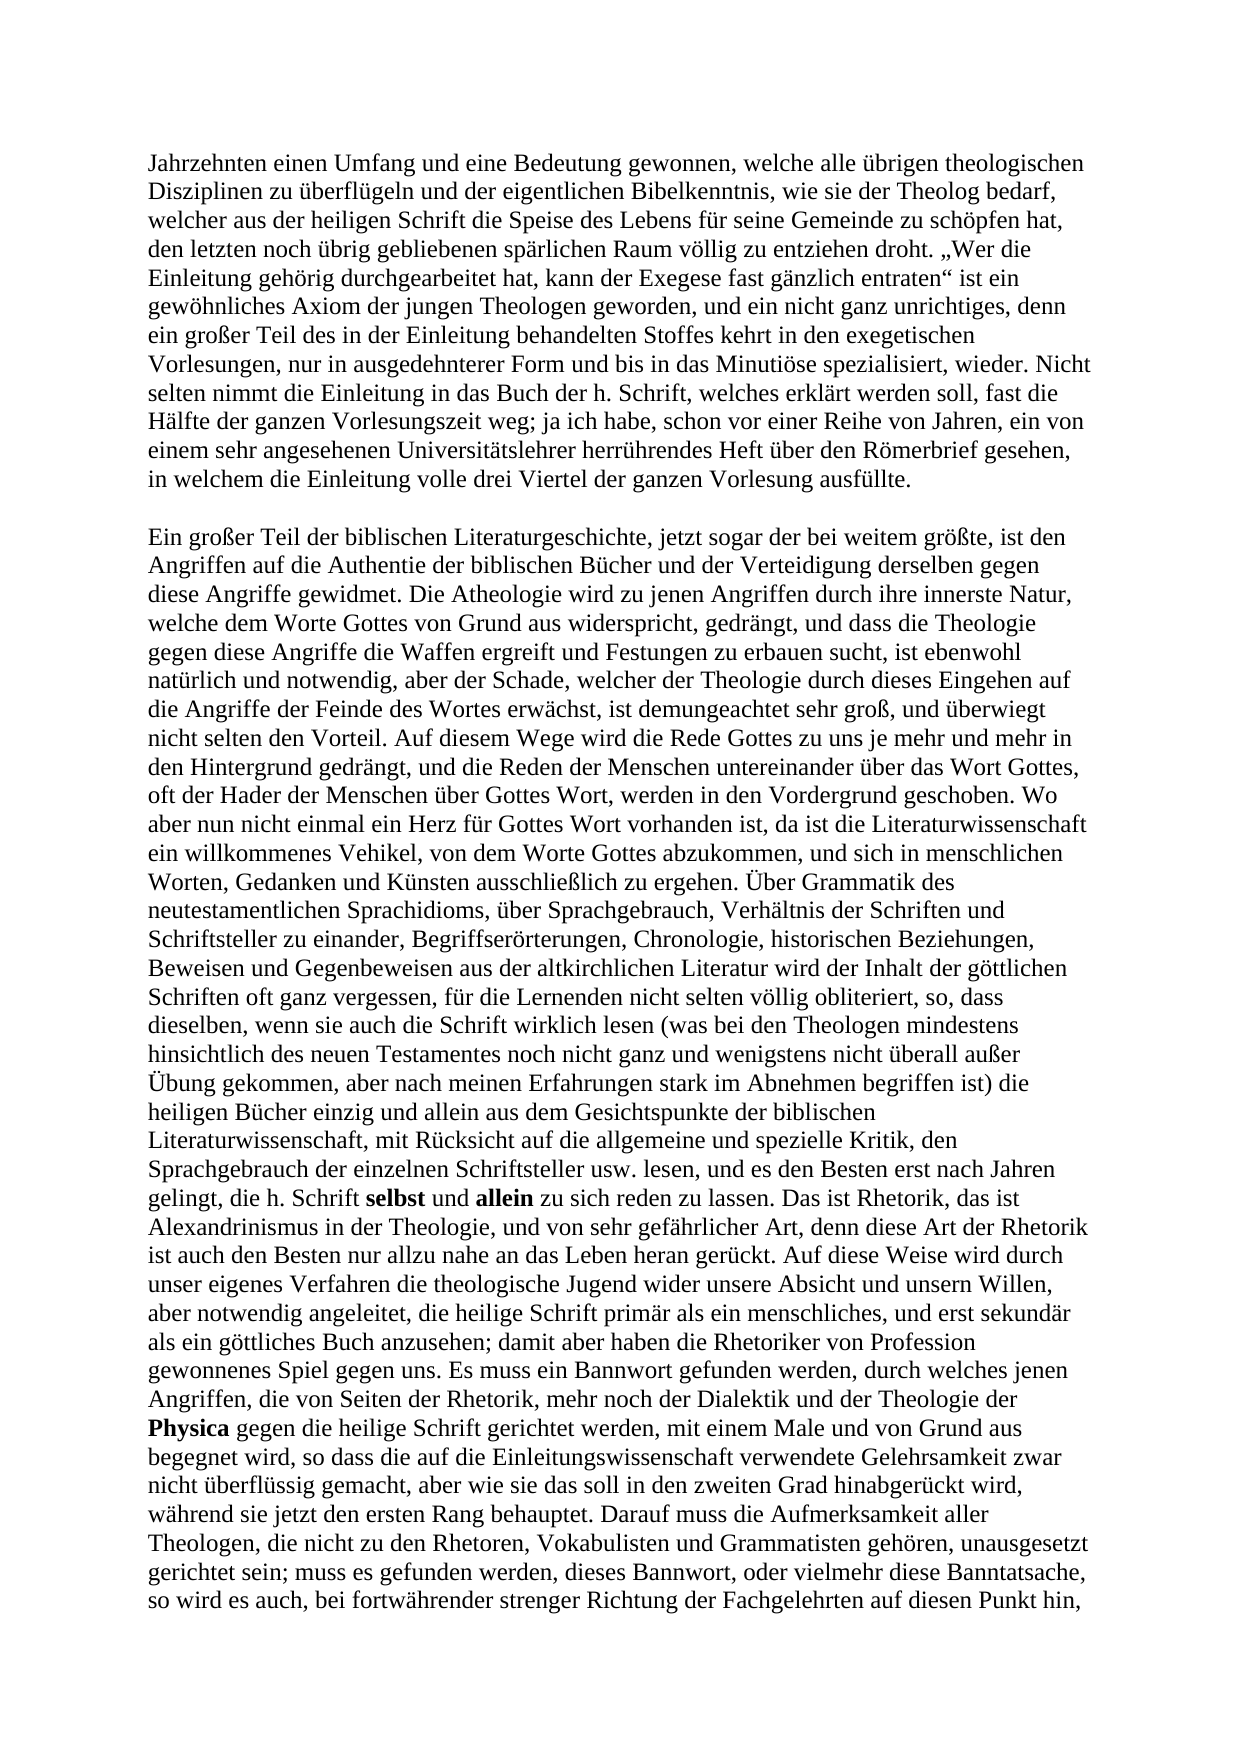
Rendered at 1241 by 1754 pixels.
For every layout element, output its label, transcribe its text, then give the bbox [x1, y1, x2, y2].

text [148, 148, 1093, 493]
